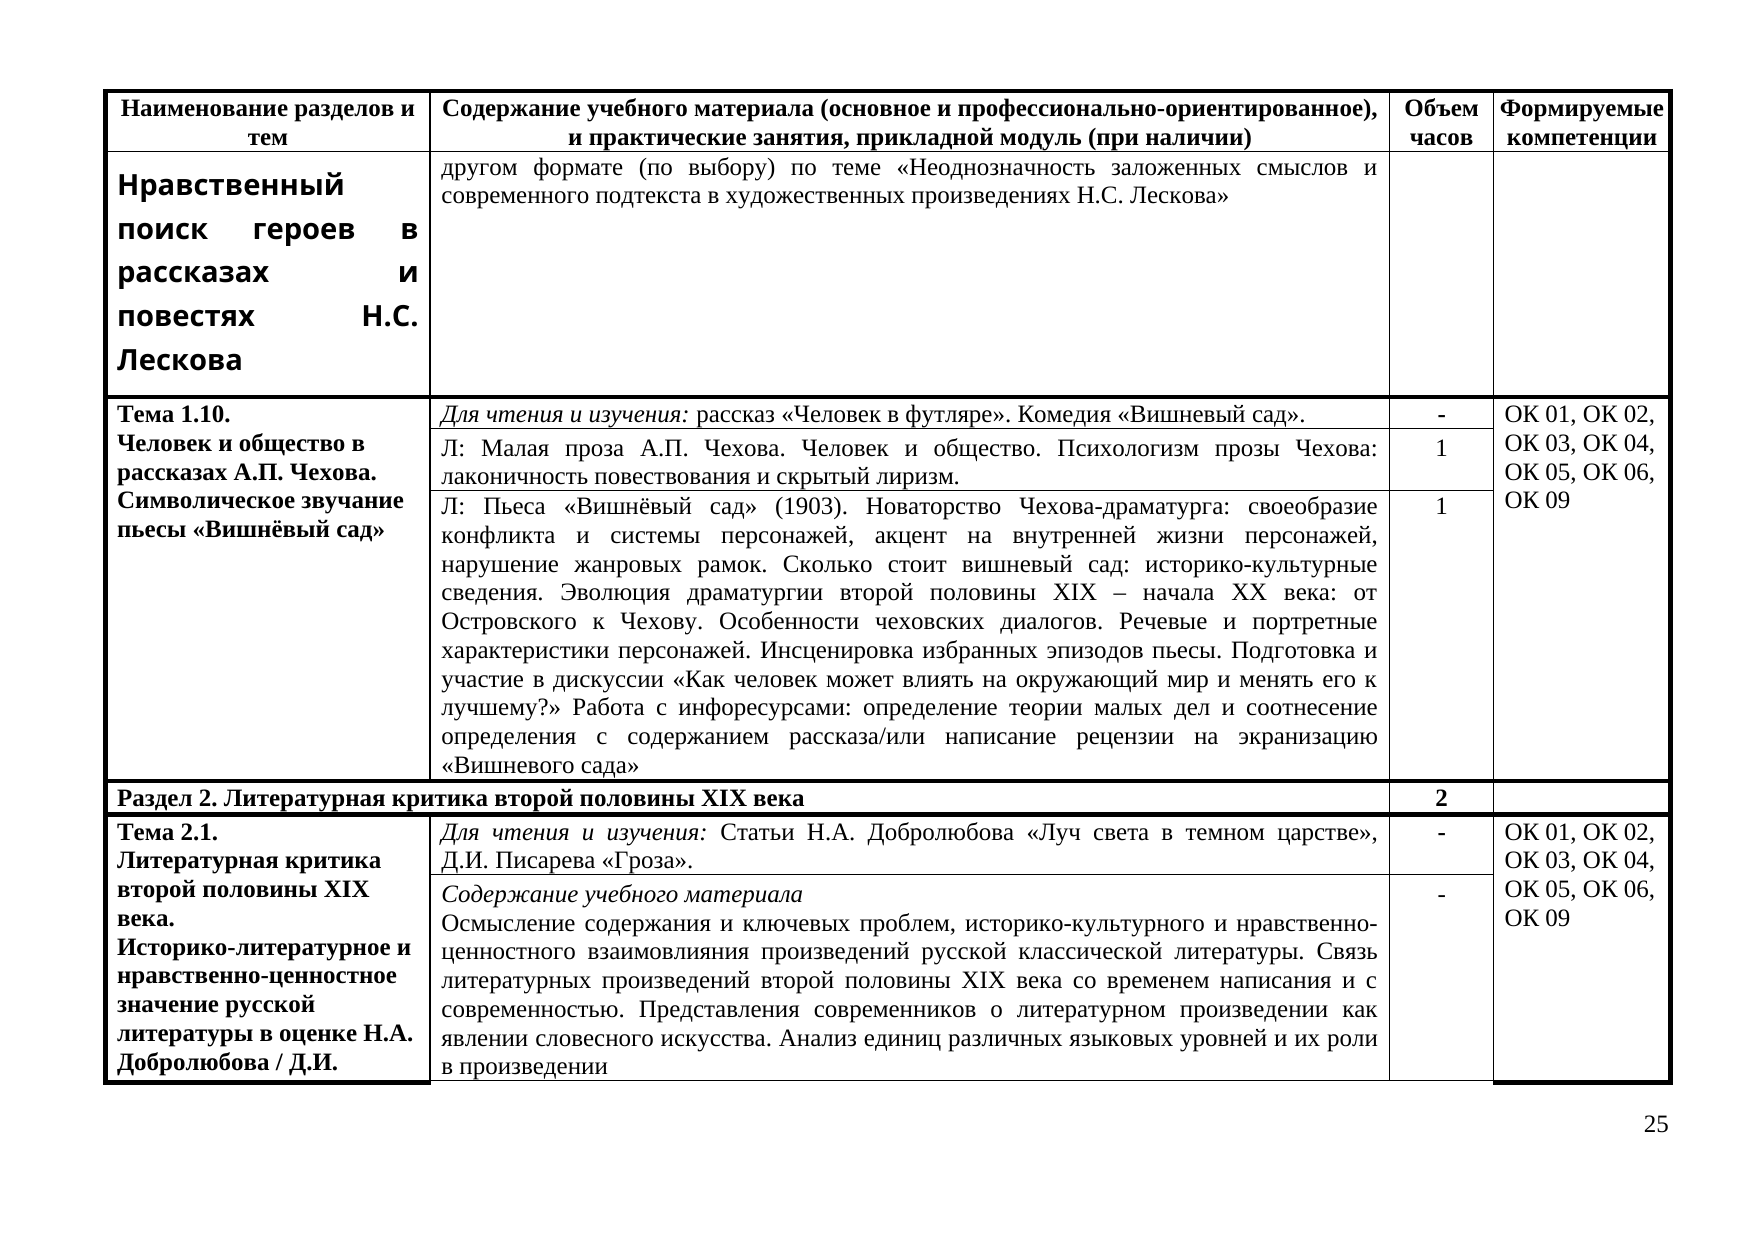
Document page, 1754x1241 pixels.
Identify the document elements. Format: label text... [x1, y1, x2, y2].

table_cell Тема 1.10. Человек и общество в рассказах А.П. Чехова. Символическое звучание пьесы «Вишнёвый сад» [108, 399, 429, 779]
table_cell [1494, 783, 1668, 812]
table_cell 1 [1390, 152, 1493, 394]
table_cell Л: Малая проза А.П. Чехова. Человек и общество. Психологизм прозы Чехова: лаконичность повествования и скрытый лиризм. [431, 429, 1389, 490]
table_cell Раздел 2. Литературная критика второй половины XIX века [108, 783, 1389, 812]
table_header Объем часов [1390, 93, 1493, 151]
table_cell Для чтения и изучения: Статьи Н.А. Добролюбова «Луч света в темном царстве», Д.И. Писарева «Гроза». [431, 817, 1389, 874]
table_cell Для чтения и изучения: рассказ «Человек в футляре». Комедия «Вишневый сад». [431, 399, 1389, 428]
table_cell Тема 2.1. Литературная критика второй половины XIX века. Историко-литературное и нравственно-ценностное значение русской литературы в оценке Н.А. Добролюбова / Д.И. Писарева [108, 817, 429, 1080]
table_cell ОК 01, ОК 02, ОК 03, ОК 04, ОК 05, ОК 06, ОК 09 [1494, 817, 1668, 1080]
table_header Формируемые компетенции [1494, 93, 1668, 151]
table_cell 1 [1390, 429, 1493, 490]
table_cell - [1390, 817, 1493, 874]
table_cell ОК 01, ОК 02, ОК 03, ОК 04, ОК 05, ОК 06, ОК 09 [1494, 399, 1668, 779]
table_cell Содержание учебного материала Осмысление содержания и ключевых проблем, историко-культурного и нравственно-ценностного взаимовлияния произведений русской классической литературы. Связь литературных произведений второй половины XIX века со временем написания и с современностью. Представления современников о литературном произведении как явлении словесного искусства. Анализ единиц различных языковых уровней и их роли в произведении [431, 875, 1389, 1080]
table_cell 2 [1390, 783, 1493, 812]
table_cell Л: Пьеса «Вишнёвый сад» (1903). Новаторство Чехова-драматурга: своеобразие конфликта и системы персонажей, акцент на внутренней жизни персонажей, нарушение жанровых рамок. Сколько стоит вишневый сад: историко-культурные сведения. Эволюция драматургии второй половины XIX – начала XX века: от Островского к Чехову. Особенности чеховских диалогов. Речевые и портретные характеристики персонажей. Инсценировка избранных эпизодов пьесы. Подготовка и участие в дискуссии «Как человек может влиять на окружающий мир и менять его к лучшему?» Работа с инфоресурсами: определение теории малых дел и соотнесение определения с содержанием рассказа/или написание рецензии на экранизацию «Вишневого сада» [431, 491, 1389, 779]
table_header Содержание учебного материала (основное и профессионально-ориентированное), и практические занятия, прикладной модуль (при наличии) [431, 93, 1389, 151]
table_cell 1 [1390, 491, 1493, 779]
table_cell - [1390, 875, 1493, 1080]
table_cell - [1390, 399, 1493, 428]
table_header Наименование разделов и тем [108, 93, 429, 151]
